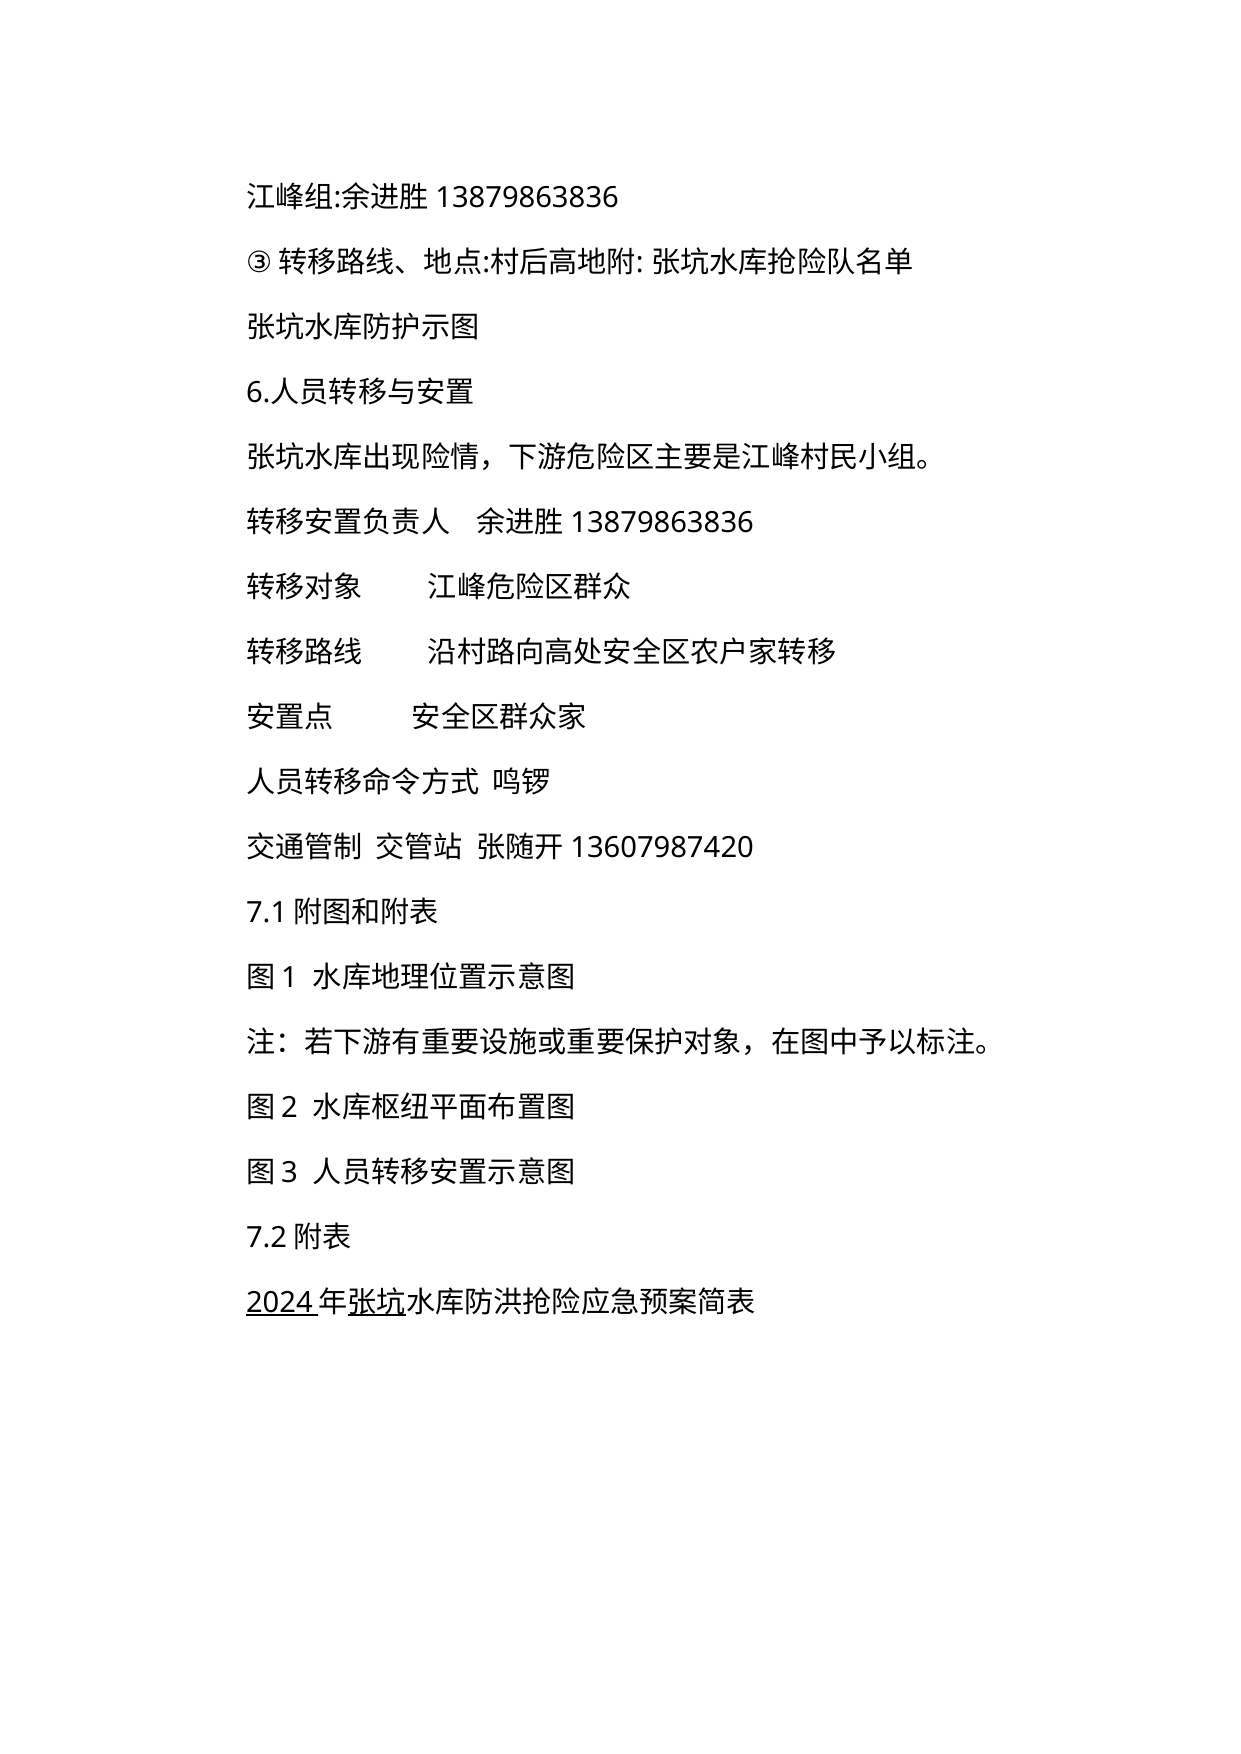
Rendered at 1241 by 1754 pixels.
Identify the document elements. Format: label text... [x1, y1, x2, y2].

text 2024年张坑水库防洪抢险应急预案简表 [187, 1267, 1053, 1332]
text 图2 水库枢纽平面布置图 [187, 1072, 1053, 1137]
text 图3 人员转移安置示意图 [187, 1137, 1053, 1202]
text 张坑水库出现险情，下游危险区主要是江峰村民小组。 [187, 422, 1053, 487]
text 江峰组:余进胜 13879863836 [187, 162, 1053, 227]
text 注：若下游有重要设施或重要保护对象，在图中予以标注。 [187, 1007, 1053, 1072]
text 7.2附表 [187, 1202, 1053, 1267]
text 安置点 安全区群众家 [187, 682, 1053, 747]
text 6.人员转移与安置 [187, 357, 1053, 422]
text 转移路线 沿村路向高处安全区农户家转移 [187, 617, 1053, 682]
text 转移对象 江峰危险区群众 [187, 552, 1053, 617]
text 人员转移命令方式 鸣锣 [187, 747, 1053, 812]
text 图1 水库地理位置示意图 [187, 942, 1053, 1007]
text 7.1附图和附表 [187, 877, 1053, 942]
text ③转移路线、地点:村后高地附: 张坑水库抢险队名单 [187, 227, 1053, 292]
text 张坑水库防护示图 [187, 292, 1053, 357]
text 交通管制 交管站 张随开 13607987420 [187, 812, 1053, 877]
text 转移安置负责人 余进胜 13879863836 [187, 487, 1053, 552]
